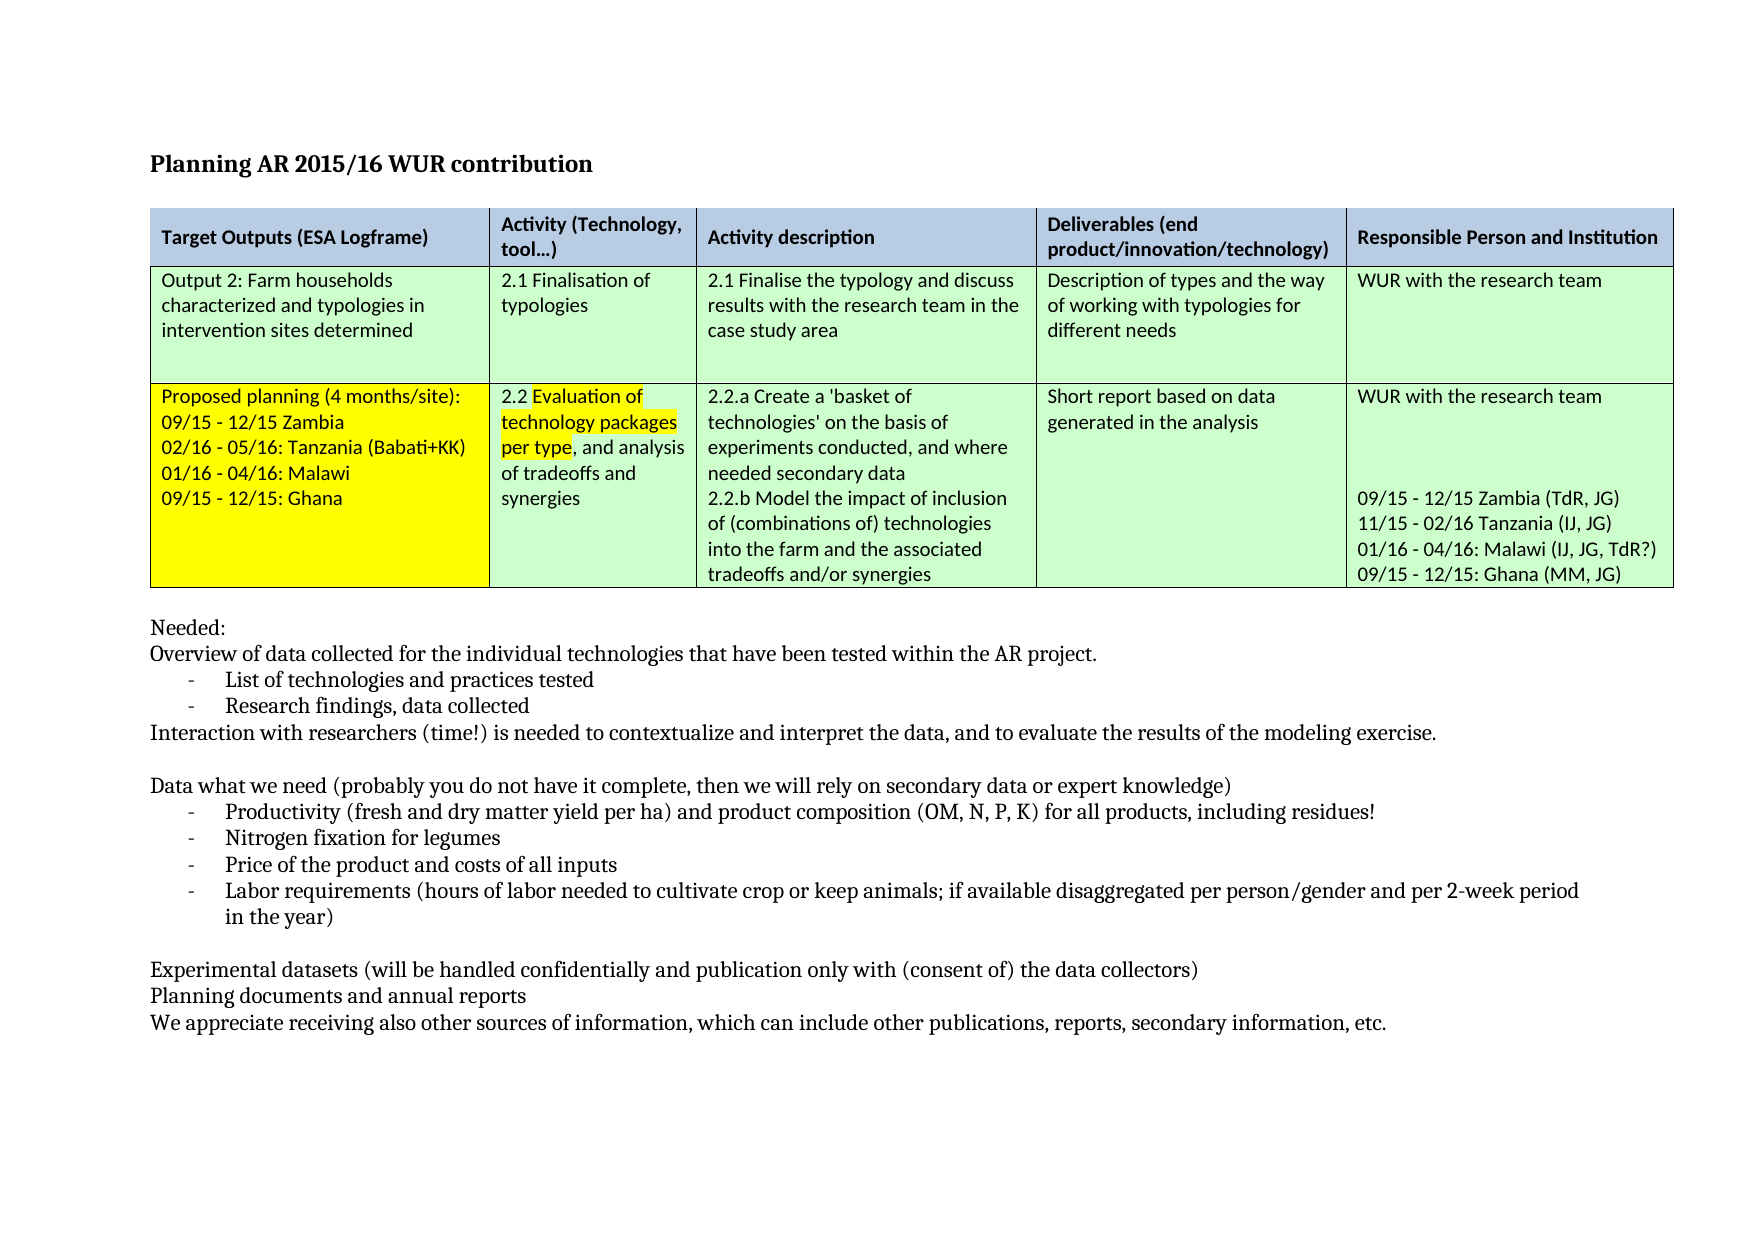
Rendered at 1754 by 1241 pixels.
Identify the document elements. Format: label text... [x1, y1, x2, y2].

list List of technologies and practices tested [187, 667, 1604, 693]
table_header Activity (Technology, tool…) [490, 208, 696, 266]
text Needed: [150, 614, 1604, 641]
table_cell 2.2 Evaluation of technology packages per type, and analysis of tradeoffs and synergies [490, 384, 696, 587]
table_header Deliverables (end product/innovation/technology) [1037, 208, 1346, 266]
list Productivity (fresh and dry matter yield per ha) and product composition (OM, N, P, K) for all products, including residues! [187, 799, 1604, 825]
table_cell Description of types and the way of working with typologies for different needs [1037, 267, 1346, 382]
text Overview of data collected for the individual technologies that have been tested within the AR project. [150, 641, 1604, 667]
list Nitrogen fixation for legumes [187, 825, 1604, 851]
text Data what we need (probably you do not have it complete, then we will rely on secondary data or expert knowledge) [150, 772, 1604, 799]
table_cell WUR with the research team 09/15 - 12/15 Zambia (TdR, JG) 11/15 - 02/16 Tanzania (IJ, JG) 01/16 - 04/16: Malawi (IJ, JG, TdR?) 09/15 - 12/15: Ghana (MM, JG) [1347, 384, 1673, 587]
table_cell Output 2: Farm households characterized and typologies in intervention sites determined [151, 267, 489, 382]
table_cell Proposed planning (4 months/site): 09/15 - 12/15 Zambia 02/16 - 05/16: Tanzania (Babati+KK) 01/16 - 04/16: Malawi 09/15 - 12/15: Ghana [151, 384, 489, 587]
list Labor requirements (hours of labor needed to cultivate crop or keep animals; if available disaggregated per person/gender and per 2-week period in the year) [187, 878, 1604, 931]
list Price of the product and costs of all inputs [187, 851, 1604, 878]
table_header Activity description [697, 208, 1036, 266]
text Experimental datasets (will be handled confidentially and publication only with (consent of) the data collectors) [150, 957, 1604, 983]
table_cell Short report based on data generated in the analysis [1037, 384, 1346, 587]
list Research findings, data collected [187, 693, 1604, 720]
table_header Responsible Person and Institution [1347, 208, 1673, 266]
text We appreciate receiving also other sources of information, which can include other publications, reports, secondary information, etc. [150, 1009, 1604, 1036]
text Planning documents and annual reports [150, 983, 1604, 1009]
text Interaction with researchers (time!) is needed to contextualize and interpret the data, and to evaluate the results of the modeling exercise. [150, 720, 1604, 746]
table_cell 2.1 Finalise the typology and discuss results with the research team in the case study area [697, 267, 1036, 382]
table_cell 2.2.a Create a 'basket of technologies' on the basis of experiments conducted, and where needed secondary data 2.2.b Model the impact of inclusion of (combinations of) technologies into the farm and the associated tradeoffs and/or synergies [697, 384, 1036, 587]
table_header Target Outputs (ESA Logframe) [150, 208, 489, 266]
table_cell WUR with the research team [1347, 267, 1673, 382]
table_cell 2.1 Finalisation of typologies [490, 267, 696, 382]
text Planning AR 2015/16 WUR contribution [150, 150, 1604, 179]
